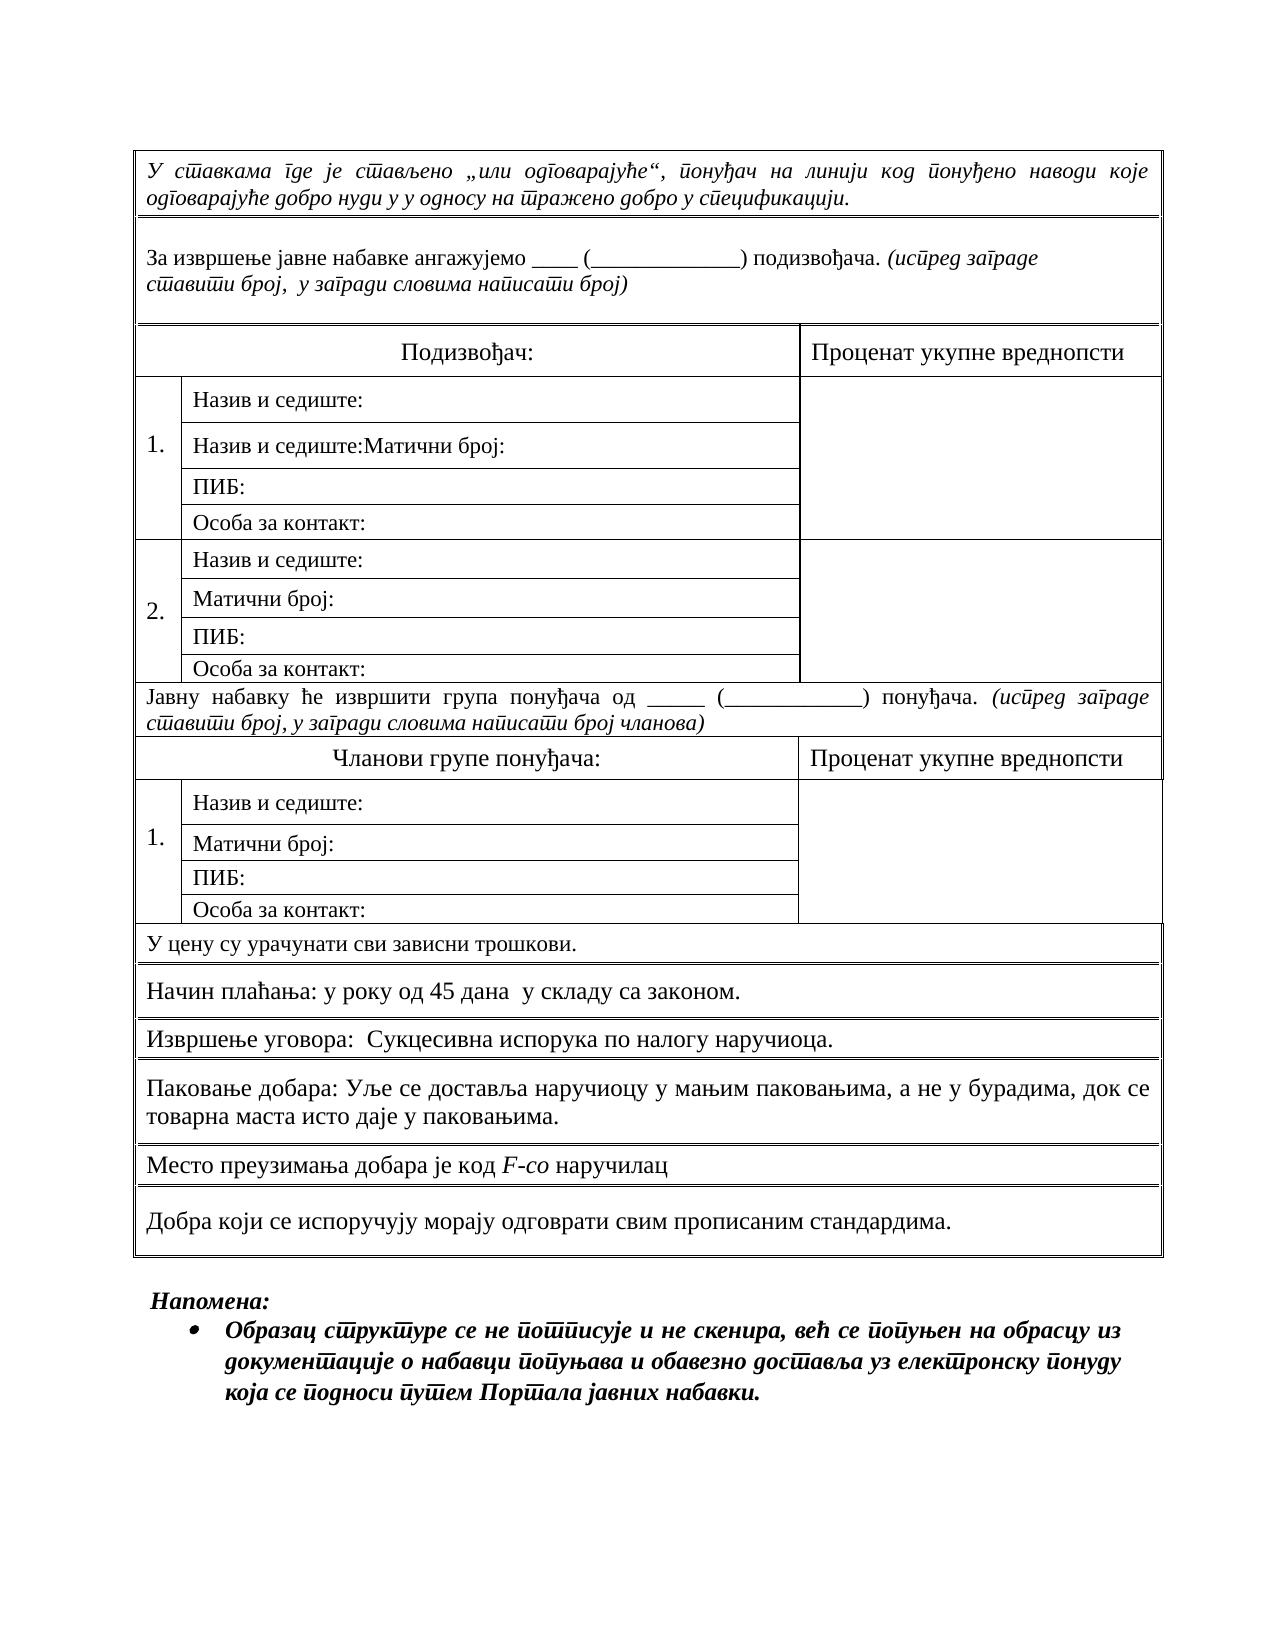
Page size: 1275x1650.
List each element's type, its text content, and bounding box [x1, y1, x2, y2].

table_cell Назив и седиште: [182, 780, 798, 824]
table_cell ПИБ: [182, 469, 799, 504]
table_cell Чланови групе понуђача: [136, 737, 798, 778]
table_cell 2. [136, 540, 181, 682]
table_cell За извршење јавне набавке ангажујемо ____ (_____________) подизвођача. (испред заграде ставити број, у загради словима написати број) [136, 215, 1161, 323]
table_cell Особа за контакт: [182, 895, 798, 923]
table_cell [801, 540, 1161, 682]
text Напомена: [150, 1286, 1125, 1315]
table_cell Проценат укупне вреднопсти [801, 323, 1163, 376]
table_cell [136, 894, 181, 923]
table_cell 1. [136, 780, 181, 893]
table_cell Место преузимања добара је код F-co наручилац [136, 1143, 1161, 1183]
table_cell ПИБ: [182, 618, 799, 654]
table_cell [801, 377, 1161, 539]
table_cell Матични број: [182, 579, 799, 617]
table_cell Добра који се испоручују морају одговрати свим прописаним стандардима. [136, 1184, 1161, 1254]
table_cell Назив и седиште: [182, 377, 799, 422]
table_cell Јавну набавку ће извршити група понуђача од _____ (____________) понуђача. (испред заграде ставити број, у загради словима написати број чланова) [136, 683, 1161, 736]
table_cell Особа за контакт: [182, 505, 799, 539]
table_cell 1. [136, 377, 181, 539]
table_cell Проценат укупне вреднопсти [799, 737, 1161, 778]
table_cell [799, 780, 1162, 923]
table_cell Паковање добара: Уље се доставља наручиоцу у мањим паковањима, а не у бурадима, док се товарна маста исто даје у паковањима. [135, 1057, 1163, 1142]
table_cell Начин плаћања: у року од 45 дана у складу са законом. [135, 962, 1163, 1017]
list Образац структуре се не потписује и не скенира, већ се попуњен на обрасцу из документације о набавци попуњава и обавезно доставља уз електронску понуду која се подноси путем Портала јавних набавки. [187, 1315, 1125, 1406]
table_cell Назив и седиште:Матични број: [182, 423, 799, 468]
table_cell Подизвођач: [135, 323, 799, 376]
table_cell Назив и седиште: [182, 540, 799, 578]
table_cell Извршење уговора: Сукцесивна испорука по налогу наручиоца. [136, 1017, 1161, 1057]
table_cell Особа за контакт: [182, 655, 799, 682]
table_cell Матични број: [182, 825, 798, 860]
table_cell У цену су урачунати сви зависни трошкови. [136, 924, 1161, 962]
table_cell ПИБ: [182, 861, 798, 893]
table_cell У ставкама где је стављено „или одговарајуће“, понуђач на линији код понуђено наводи које одговарајуће добро нуди у у односу на тражено добро у спецификацији. [136, 151, 1161, 214]
